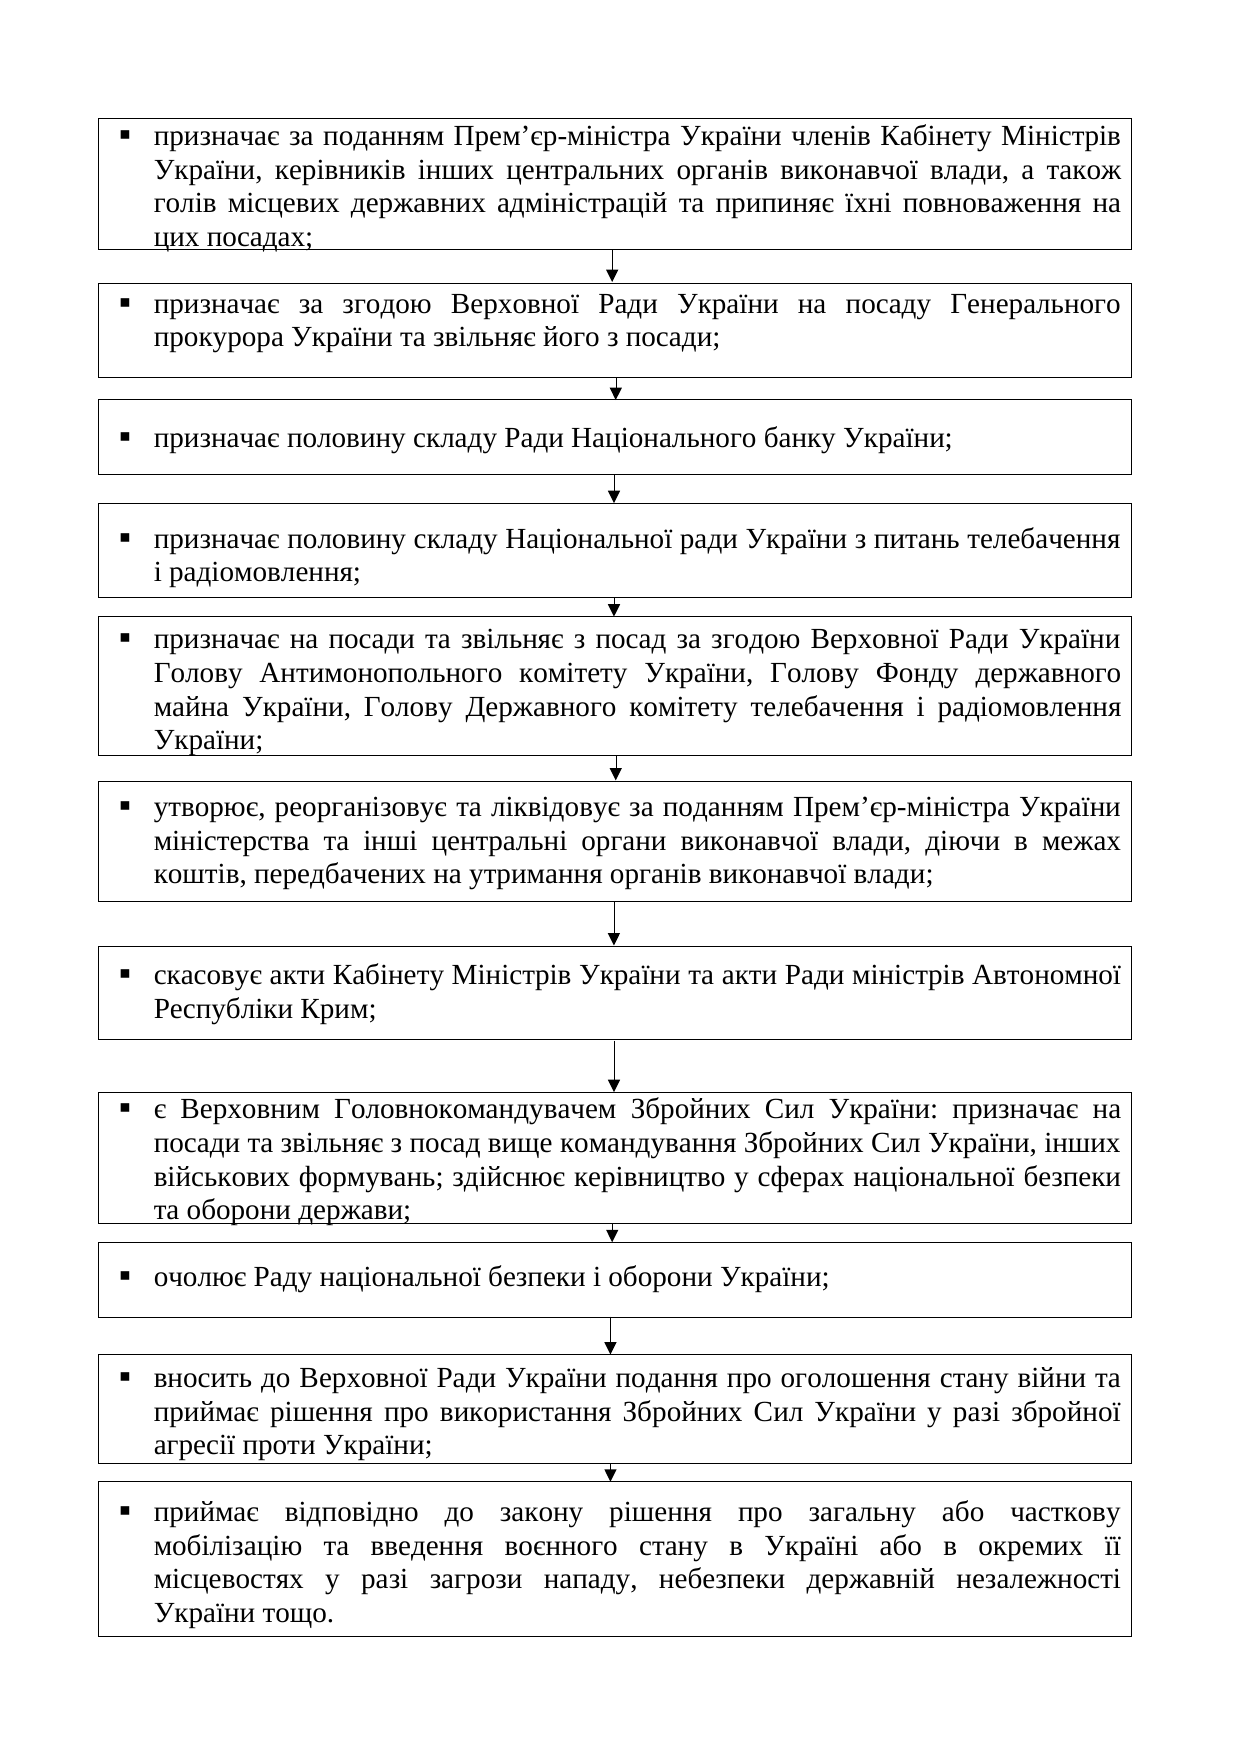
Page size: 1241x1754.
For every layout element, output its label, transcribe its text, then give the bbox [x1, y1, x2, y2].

list призначає половину складу Ради Національного банку України; [118, 420, 1122, 454]
list утворює, реорганізовує та ліквідовує за поданням Прем’єр-міністра України міністерства та інші центральні органи виконавчої влади, діючи в межах коштів, передбачених на утримання органів виконавчої влади; [118, 789, 1122, 890]
list призначає половину складу Національної ради України з питань телебачення і радіомовлення; [118, 521, 1122, 588]
list вносить до Верховної Ради України подання про оголошення стану війни та приймає рішення про використання Збройних Сил України у разі збройної агресії проти України; [118, 1360, 1122, 1461]
list скасовує акти Кабінету Міністрів України та акти Ради міністрів Автономної Республіки Крим; [118, 957, 1122, 1024]
list призначає на посади та звільняє з посад за згодою Верховної Ради України Голову Антимонопольного комітету України, Голову Фонду державного майна України, Голову Державного комітету телебачення і радіомовлення України; [118, 622, 1122, 756]
list призначає за поданням Прем’єр-міністра України членів Кабінету Міністрів України, керівників інших центральних органів виконавчої влади, а також голів місцевих державних адміністрацій та припиняє їхні повноваження на цих посадах; [118, 118, 1122, 252]
list приймає відповідно до закону рішення про загальну або часткову мобілізацію та введення воєнного стану в Україні або в окремих її місцевостях у разі загрози нападу, небезпеки державній незалежності України тощо. [118, 1494, 1122, 1629]
list є Верховним Головнокомандувачем Збройних Сил України: призначає на посади та звільняє з посад вище командування Збройних Сил України, інших військових формувань; здійснює керівництво у сферах національної безпеки та оборони держави; [118, 1092, 1122, 1226]
list призначає за згодою Верховної Ради України на посаду Генерального прокурора України та звільняє його з посади; [118, 286, 1122, 353]
list очолює Раду національної безпеки і оборони України; [118, 1259, 1122, 1293]
